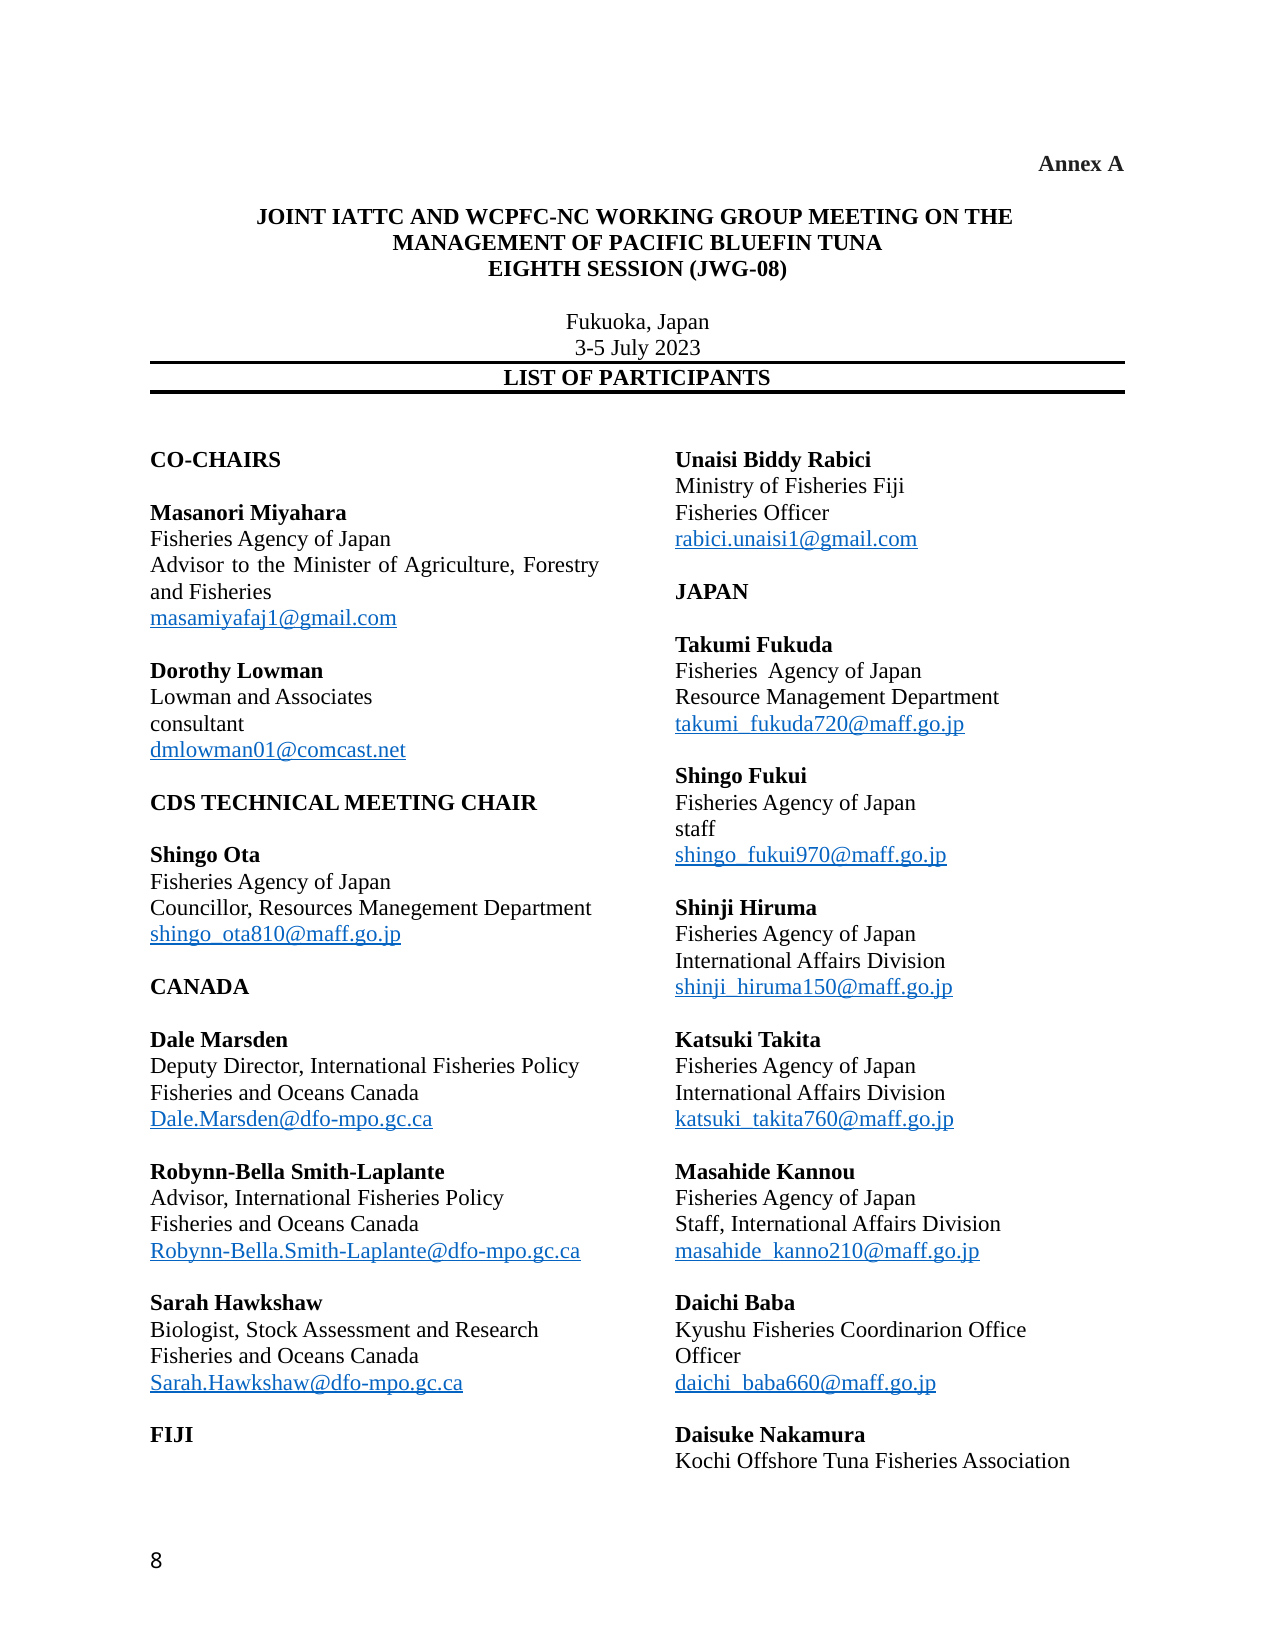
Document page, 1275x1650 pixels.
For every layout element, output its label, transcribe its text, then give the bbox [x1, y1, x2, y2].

text JAPAN [675, 578, 1125, 604]
text Councillor, Resources Manegement Department [150, 894, 600, 921]
text 3-5 July 2023 [150, 334, 1125, 361]
text Deputy Director, International Fisheries Policy [150, 1052, 600, 1079]
text Advisor to the Minister of Agriculture, Forestry and Fisheries [150, 552, 600, 604]
text rabici.unaisi1@gmail.com [675, 525, 1125, 552]
text Robynn-Bella.Smith-Laplante@dfo-mpo.gc.ca [150, 1237, 600, 1263]
text Shingo Fukui [675, 762, 1125, 789]
text consultant [150, 710, 600, 736]
text Annex A [150, 150, 1124, 176]
text Fisheries Agency of Japan [675, 789, 1125, 815]
text Lowman and Associates [150, 683, 600, 710]
text CANADA [150, 973, 600, 999]
text Biologist, Stock Assessment and Research [150, 1316, 600, 1342]
text Fisheries Agency of Japan [675, 1052, 1125, 1079]
text Fisheries Agency of Japan [150, 525, 600, 552]
text shingo_fukui970@maff.go.jp [675, 841, 1125, 868]
text Fisheries Agency of Japan [150, 868, 600, 894]
text Kochi Offshore Tuna Fisheries Association [675, 1448, 1125, 1474]
text katsuki_takita760@maff.go.jp [675, 1105, 1125, 1131]
text International Affairs Division [675, 1079, 1125, 1105]
text takumi_fukuda720@maff.go.jp [675, 710, 1125, 736]
text Kyushu Fisheries Coordinarion Office [675, 1316, 1125, 1342]
text Fukuoka, Japan [150, 308, 1125, 334]
text Ministry of Fisheries Fiji [675, 472, 1125, 499]
text FIJI [150, 1421, 600, 1448]
text Robynn-Bella Smith-Laplante [150, 1158, 600, 1184]
text Katsuki Takita [675, 1026, 1125, 1052]
text Fisheries Officer [675, 499, 1125, 525]
text CO-CHAIRS [150, 446, 600, 472]
text Dorothy Lowman [150, 657, 600, 683]
text Staff, International Affairs Division [675, 1210, 1125, 1237]
text Daisuke Nakamura [675, 1421, 1125, 1448]
text shinji_hiruma150@maff.go.jp [675, 973, 1125, 999]
text Fisheries and Oceans Canada [150, 1210, 600, 1237]
text staff [675, 815, 1125, 841]
table_header LIST OF PARTICIPANTS [150, 364, 1125, 390]
text EIGHTH SESSION (JWG-08) [150, 255, 1125, 282]
text Takumi Fukuda [675, 631, 1125, 657]
text Shingo Ota [150, 841, 600, 868]
text Sarah.Hawkshaw@dfo-mpo.gc.ca [150, 1368, 600, 1395]
text JOINT IATTC AND WCPFC-NC WORKING GROUP MEETING ON THE MANAGEMENT OF PACIFIC BLUEFIN TUNA [150, 203, 1125, 255]
text Shinji Hiruma [675, 894, 1125, 921]
text CDS TECHNICAL MEETING CHAIR [150, 789, 600, 815]
text Resource Management Department [675, 683, 1125, 710]
text International Affairs Division [675, 947, 1125, 973]
text Daichi Baba [675, 1289, 1125, 1316]
text daichi_baba660@maff.go.jp [675, 1368, 1125, 1395]
text masamiyafaj1@gmail.com [150, 604, 600, 631]
text Fisheries Agency of Japan [675, 921, 1125, 947]
text Masahide Kannou [675, 1158, 1125, 1184]
text Dale.Marsden@dfo-mpo.gc.ca [150, 1105, 600, 1131]
text Unaisi Biddy Rabici [675, 446, 1125, 472]
text Fisheries Agency of Japan [675, 1184, 1125, 1210]
text Dale Marsden [150, 1026, 600, 1052]
text Fisheries and Oceans Canada [150, 1079, 600, 1105]
text Officer [675, 1342, 1125, 1368]
text Sarah Hawkshaw [150, 1289, 600, 1316]
text Fisheries Agency of Japan [675, 657, 1125, 683]
text dmlowman01@comcast.net [150, 736, 600, 762]
text shingo_ota810@maff.go.jp [150, 921, 600, 947]
text Masanori Miyahara [150, 499, 600, 525]
text Fisheries and Oceans Canada [150, 1342, 600, 1368]
text masahide_kanno210@maff.go.jp [675, 1237, 1125, 1263]
text Advisor, International Fisheries Policy [150, 1184, 600, 1210]
